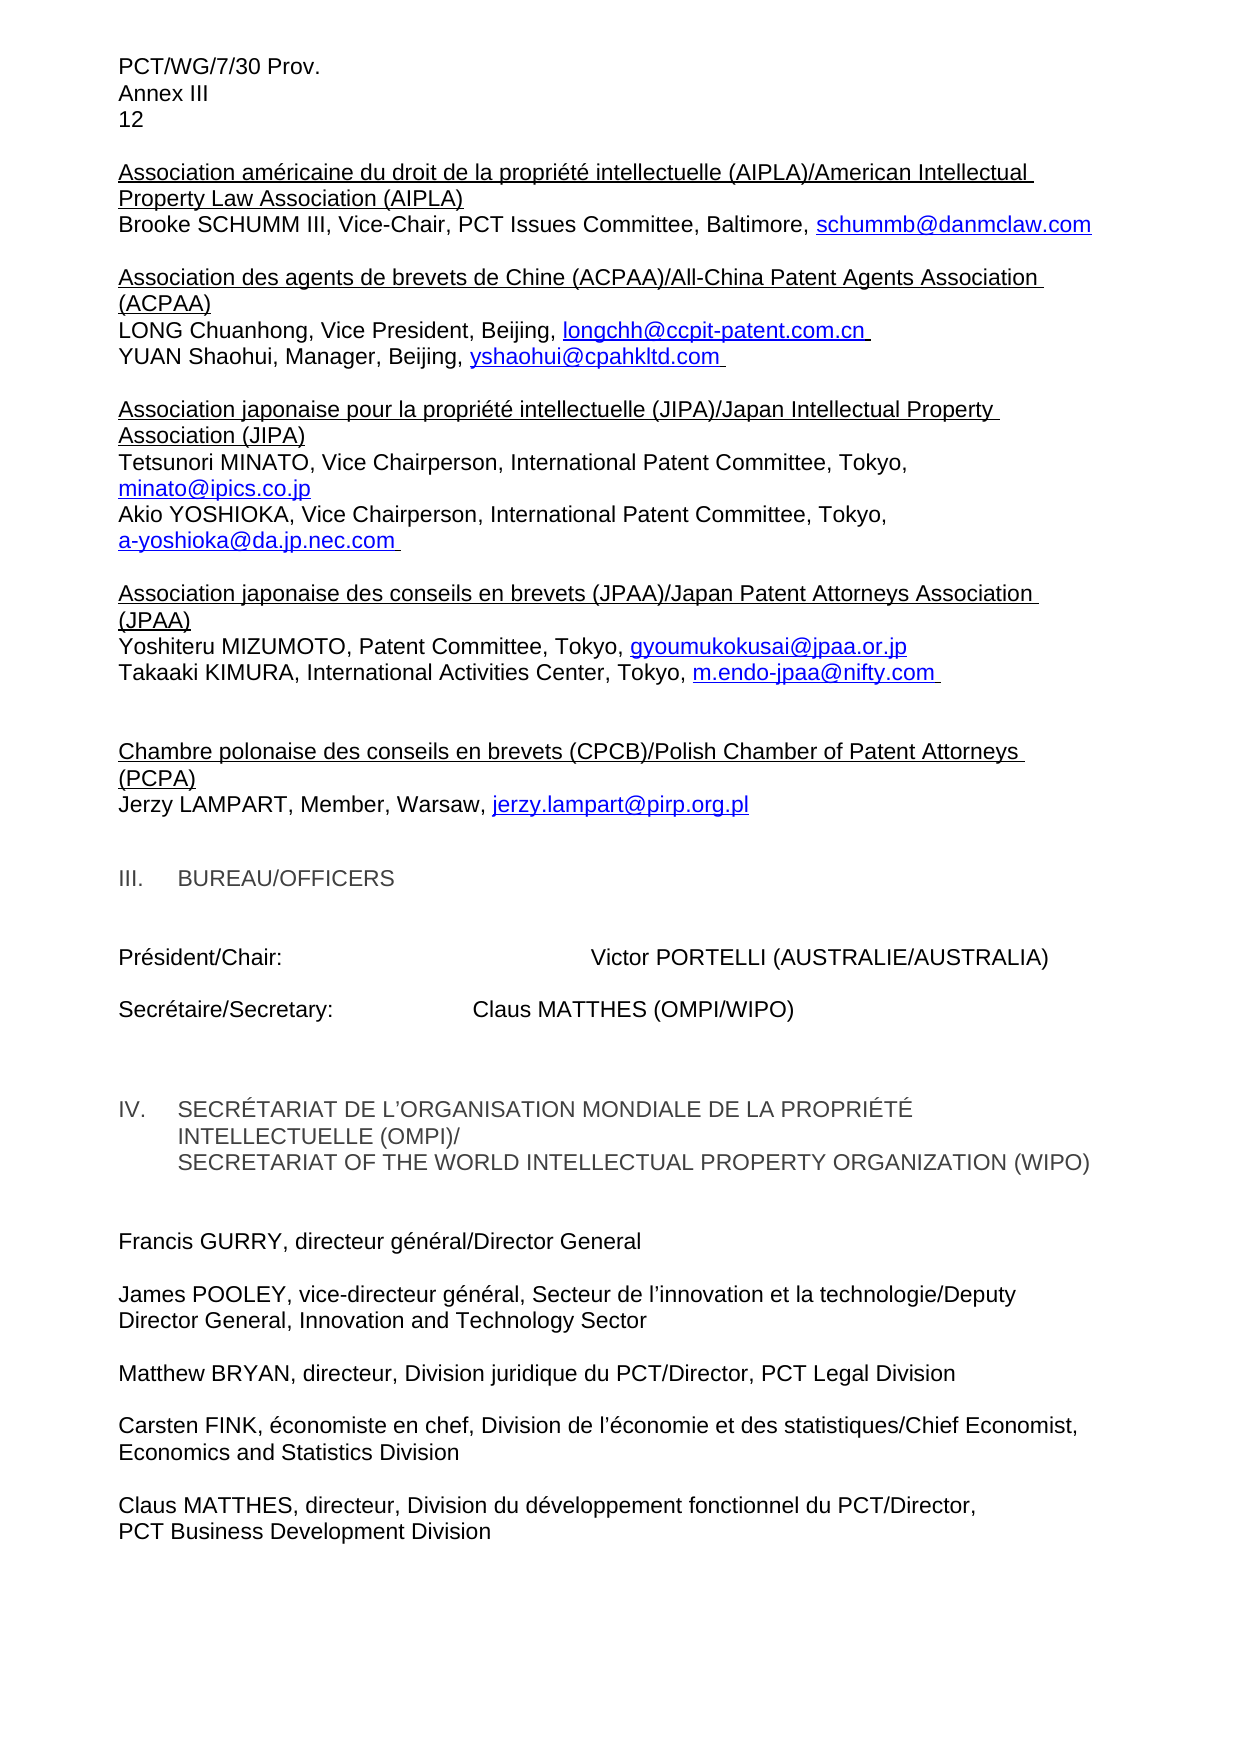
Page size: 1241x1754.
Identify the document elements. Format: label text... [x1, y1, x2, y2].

text Francis GURRY, directeur général/Director General [118, 1228, 1092, 1254]
text Association des agents de brevets de Chine (ACPAA)/All-China Patent Agents Association (ACPAA) [118, 264, 1092, 317]
text James POOLEY, vice-directeur général, Secteur de l’innovation et la technologie/Deputy Director General, Innovation and Technology Sector [118, 1281, 1092, 1333]
subtitle III. BUREAU/OFFICERS [118, 864, 1092, 891]
text LONG Chuanhong, Vice President, Beijing, longchh@ccpit-patent.com.cn [118, 317, 1092, 343]
text Brooke SCHUMM III, Vice-Chair, PCT Issues Committee, Baltimore, schummb@danmclaw.com [118, 211, 1092, 238]
text Carsten FINK, économiste en chef, Division de l’économie et des statistiques/Chief Economist, Economics and Statistics Division [118, 1412, 1092, 1465]
text Secrétaire/Secretary: Claus MATTHES (OMPI/WIPO) [118, 996, 1092, 1023]
text Président/Chair: Victor PORTELLI (AUSTRALIE/AUSTRALIA) [118, 944, 1092, 970]
text Takaaki KIMURA, International Activities Center, Tokyo, m.endo-jpaa@nifty.com [118, 659, 1092, 686]
text Association japonaise pour la propriété intellectuelle (JIPA)/Japan Intellectual Property Association (JIPA) [118, 396, 1092, 448]
text Association américaine du droit de la propriété intellectuelle (AIPLA)/American Intellectual Property Law Association (AIPLA) [118, 158, 1092, 211]
text Jerzy LAMPART, Member, Warsaw, jerzy.lampart@pirp.org.pl [118, 791, 1092, 817]
text Claus MATTHES, directeur, Division du développement fonctionnel du PCT/Director, PCT Business Development Division [118, 1492, 1092, 1544]
subtitle IV. SECRÉTARIAT DE L’ORGANISATION MONDIALE DE LA PROPRIÉTÉ INTELLECTUELLE (OMPI)/ SECRETARIAT OF THE WORLD INTELLECTUAL PROPERTY ORGANIZATION (WIPO) [118, 1096, 1092, 1175]
text Chambre polonaise des conseils en brevets (CPCB)/Polish Chamber of Patent Attorneys (PCPA) [118, 738, 1092, 791]
text YUAN Shaohui, Manager, Beijing, yshaohui@cpahkltd.com [118, 343, 1092, 369]
text Tetsunori MINATO, Vice Chairperson, International Patent Committee, Tokyo, minato@ipics.co.jp [118, 448, 1092, 501]
text Akio YOSHIOKA, Vice Chairperson, International Patent Committee, Tokyo, a-yoshioka@da.jp.nec.com [118, 501, 1092, 554]
text Association japonaise des conseils en brevets (JPAA)/Japan Patent Attorneys Association (JPAA) [118, 580, 1092, 633]
text Yoshiteru MIZUMOTO, Patent Committee, Tokyo, gyoumukokusai@jpaa.or.jp [118, 633, 1092, 659]
text Matthew BRYAN, directeur, Division juridique du PCT/Director, PCT Legal Division [118, 1360, 1092, 1386]
